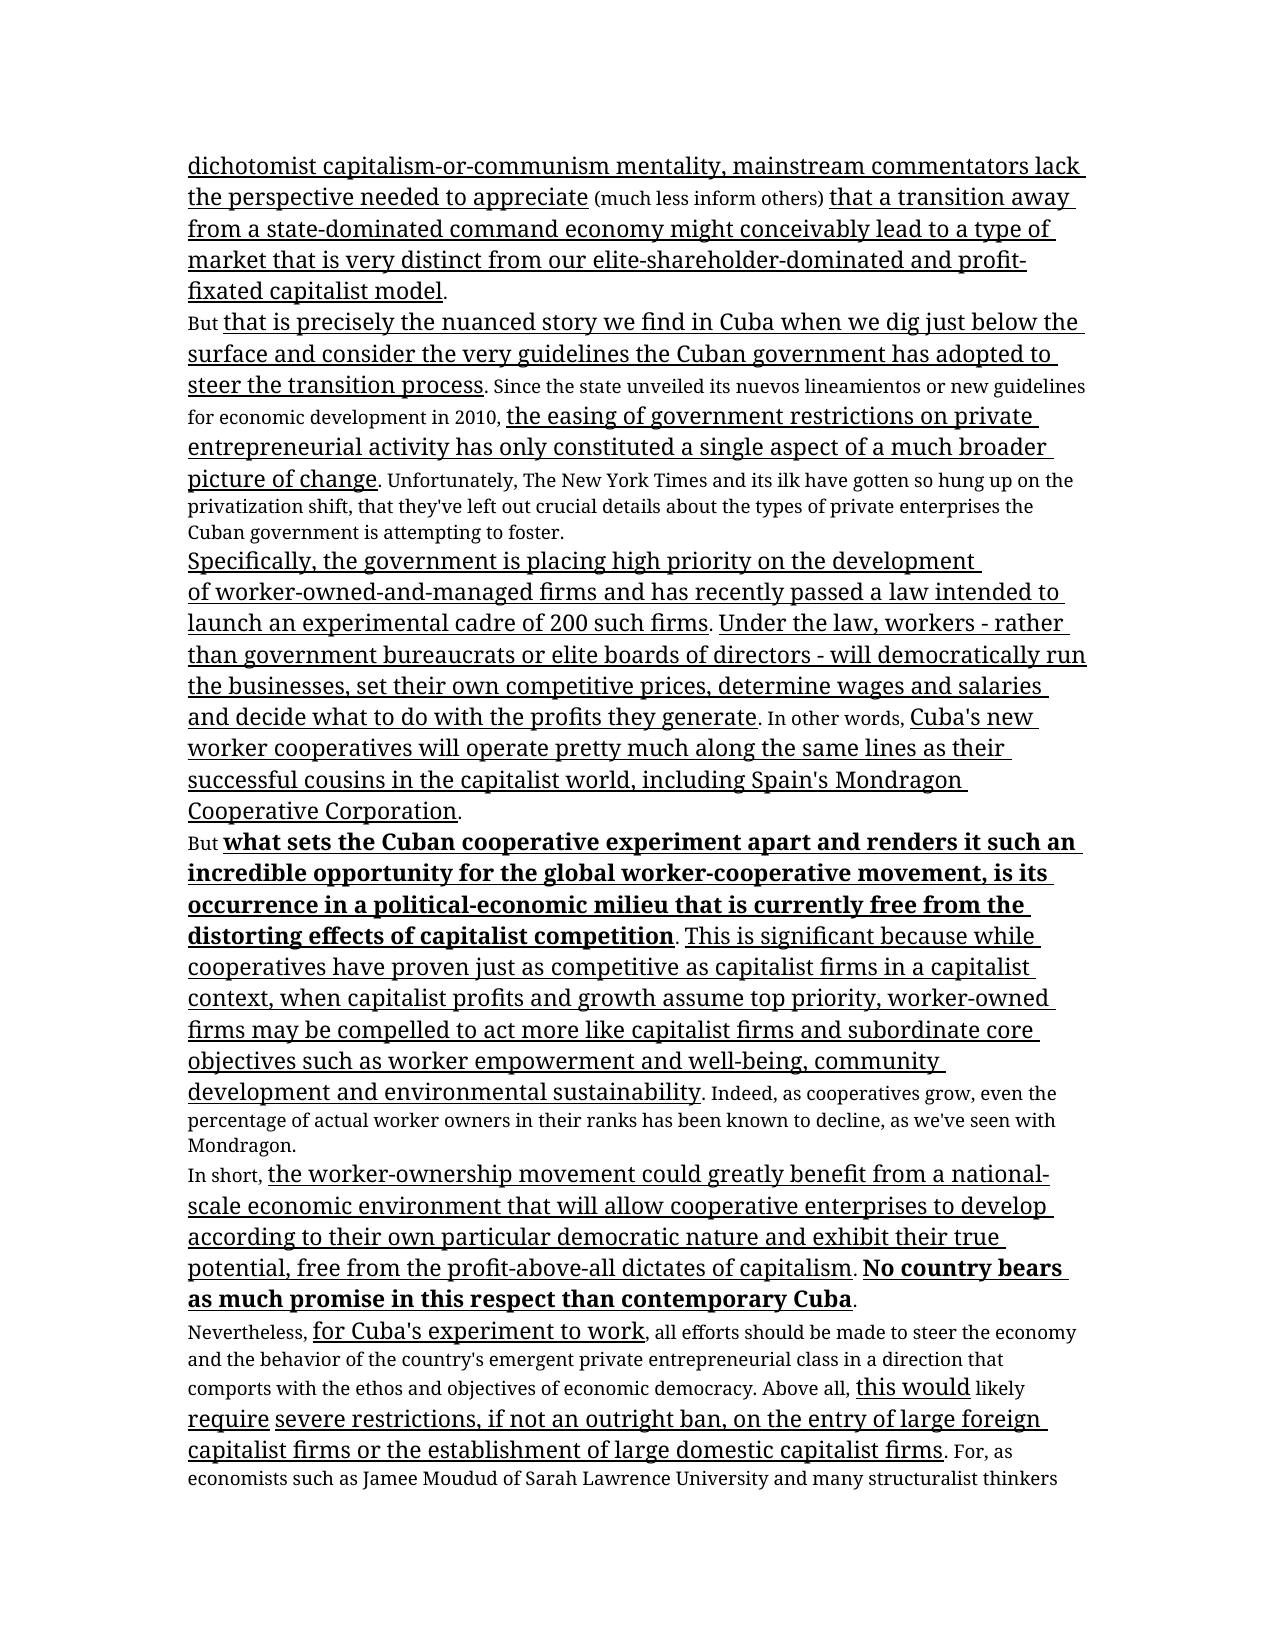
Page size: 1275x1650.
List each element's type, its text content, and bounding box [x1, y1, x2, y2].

text In short, the worker-ownership movement could greatly benefit from a national-scale economic environment that will allow cooperative enterprises to develop according to their own particular democratic nature and exhibit their true potential, free from the profit-above-all dictates of capitalism. No country bears as much promise in this respect than contemporary Cuba. [187, 1158, 1087, 1314]
text But that is precisely the nuanced story we find in Cuba when we dig just below the surface and consider the very guidelines the Cuban government has adopted to steer the transition process. Since the state unveiled its nuevos lineamientos or new guidelines for economic development in 2010, the easing of government restrictions on private entrepreneurial activity has only constituted a single aspect of a much broader picture of change. Unfortunately, The New York Times and its ilk have gotten so hung up on the privatization shift, that they've left out crucial details about the types of private enterprises the Cuban government is attempting to foster. [187, 306, 1087, 545]
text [187, 1314, 1087, 1491]
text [187, 150, 1087, 306]
text But what sets the Cuban cooperative experiment apart and renders it such an incredible opportunity for the global worker-cooperative movement, is its occurrence in a political-economic milieu that is currently free from the distorting effects of capitalist competition. This is significant because while cooperatives have proven just as competitive as capitalist firms in a capitalist context, when capitalist profits and growth assume top priority, worker-owned firms may be compelled to act more like capitalist firms and subordinate core objectives such as worker empowerment and well-being, community development and environmental sustainability. Indeed, as cooperatives grow, even the percentage of actual worker owners in their ranks has been known to decline, as we've seen with Mondragon. [187, 826, 1087, 1158]
text Specifically, the government is placing high priority on the development of worker-owned-and-managed firms and has recently passed a law intended to launch an experimental cadre of 200 such firms. Under the law, workers - rather than government bureaucrats or elite boards of directors - will democratically run the businesses, set their own competitive prices, determine wages and salaries and decide what to do with the profits they generate. In other words, Cuba's new worker cooperatives will operate pretty much along the same lines as their successful cousins in the capitalist world, including Spain's Mondragon Cooperative Corporation. [187, 545, 1087, 665]
text Specifically, the government is placing high priority on the development of worker-owned-and-managed firms and has recently passed a law intended to launch an experimental cadre of 200 such firms. Under the law, workers - rather than government bureaucrats or elite boards of directors - will democratically run the businesses, set their own competitive prices, determine wages and salaries and decide what to do with the profits they generate. In other words, Cuba's new worker cooperatives will operate pretty much along the same lines as their successful cousins in the capitalist world, including Spain's Mondragon Cooperative Corporation. [187, 666, 1087, 826]
